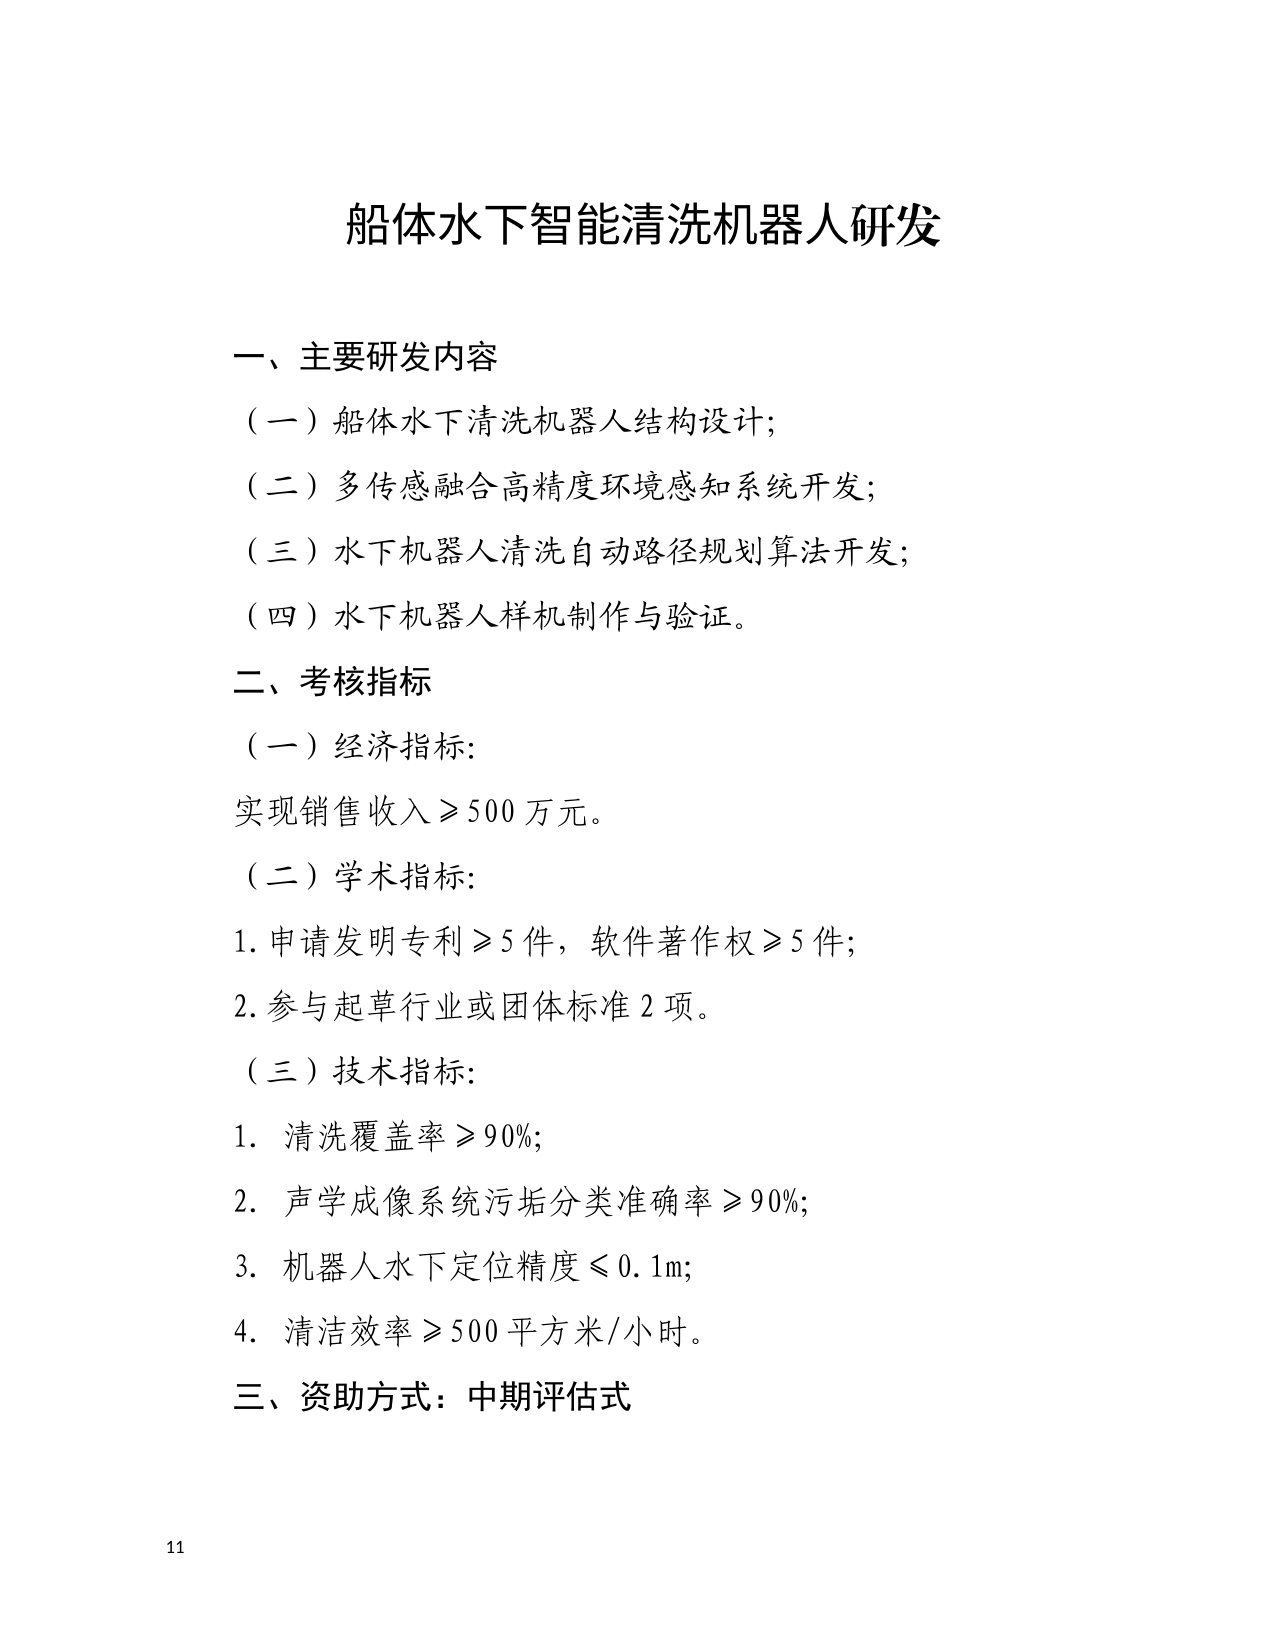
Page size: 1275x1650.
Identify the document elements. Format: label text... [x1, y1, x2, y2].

list 一、主要研发内容 [165, 321, 1121, 386]
text 实现销售收入≥500万元。 [165, 776, 1121, 841]
text （二）学术指标： [165, 841, 1121, 906]
text 1. 清洗覆盖率≥90%； [165, 1101, 1121, 1166]
text 4．清洁效率≥500平方米/小时。 [165, 1296, 1121, 1361]
text （三）技术指标： [165, 1036, 1121, 1101]
text 1.申请发明专利≥5件，软件著作权≥5件； [165, 906, 1121, 971]
subtitle 船体水下智能清洗机器人研发 [165, 191, 1121, 256]
list 三、资助方式：中期评估式 [165, 1361, 1121, 1426]
text （一）经济指标： [165, 711, 1121, 776]
list 二、考核指标 [165, 646, 1121, 711]
text （一）船体水下清洗机器人结构设计； [165, 386, 1121, 451]
text （二）多传感融合高精度环境感知系统开发； [165, 451, 1121, 516]
list （四）水下机器人样机制作与验证。 [165, 581, 1121, 646]
list （三）水下机器人清洗自动路径规划算法开发； [165, 516, 1121, 581]
text 3. 机器人水下定位精度≤0.1m； [165, 1231, 1121, 1296]
text 2. 声学成像系统污垢分类准确率≥90%； [165, 1166, 1121, 1231]
text 2.参与起草行业或团体标准2项。 [165, 971, 1121, 1036]
